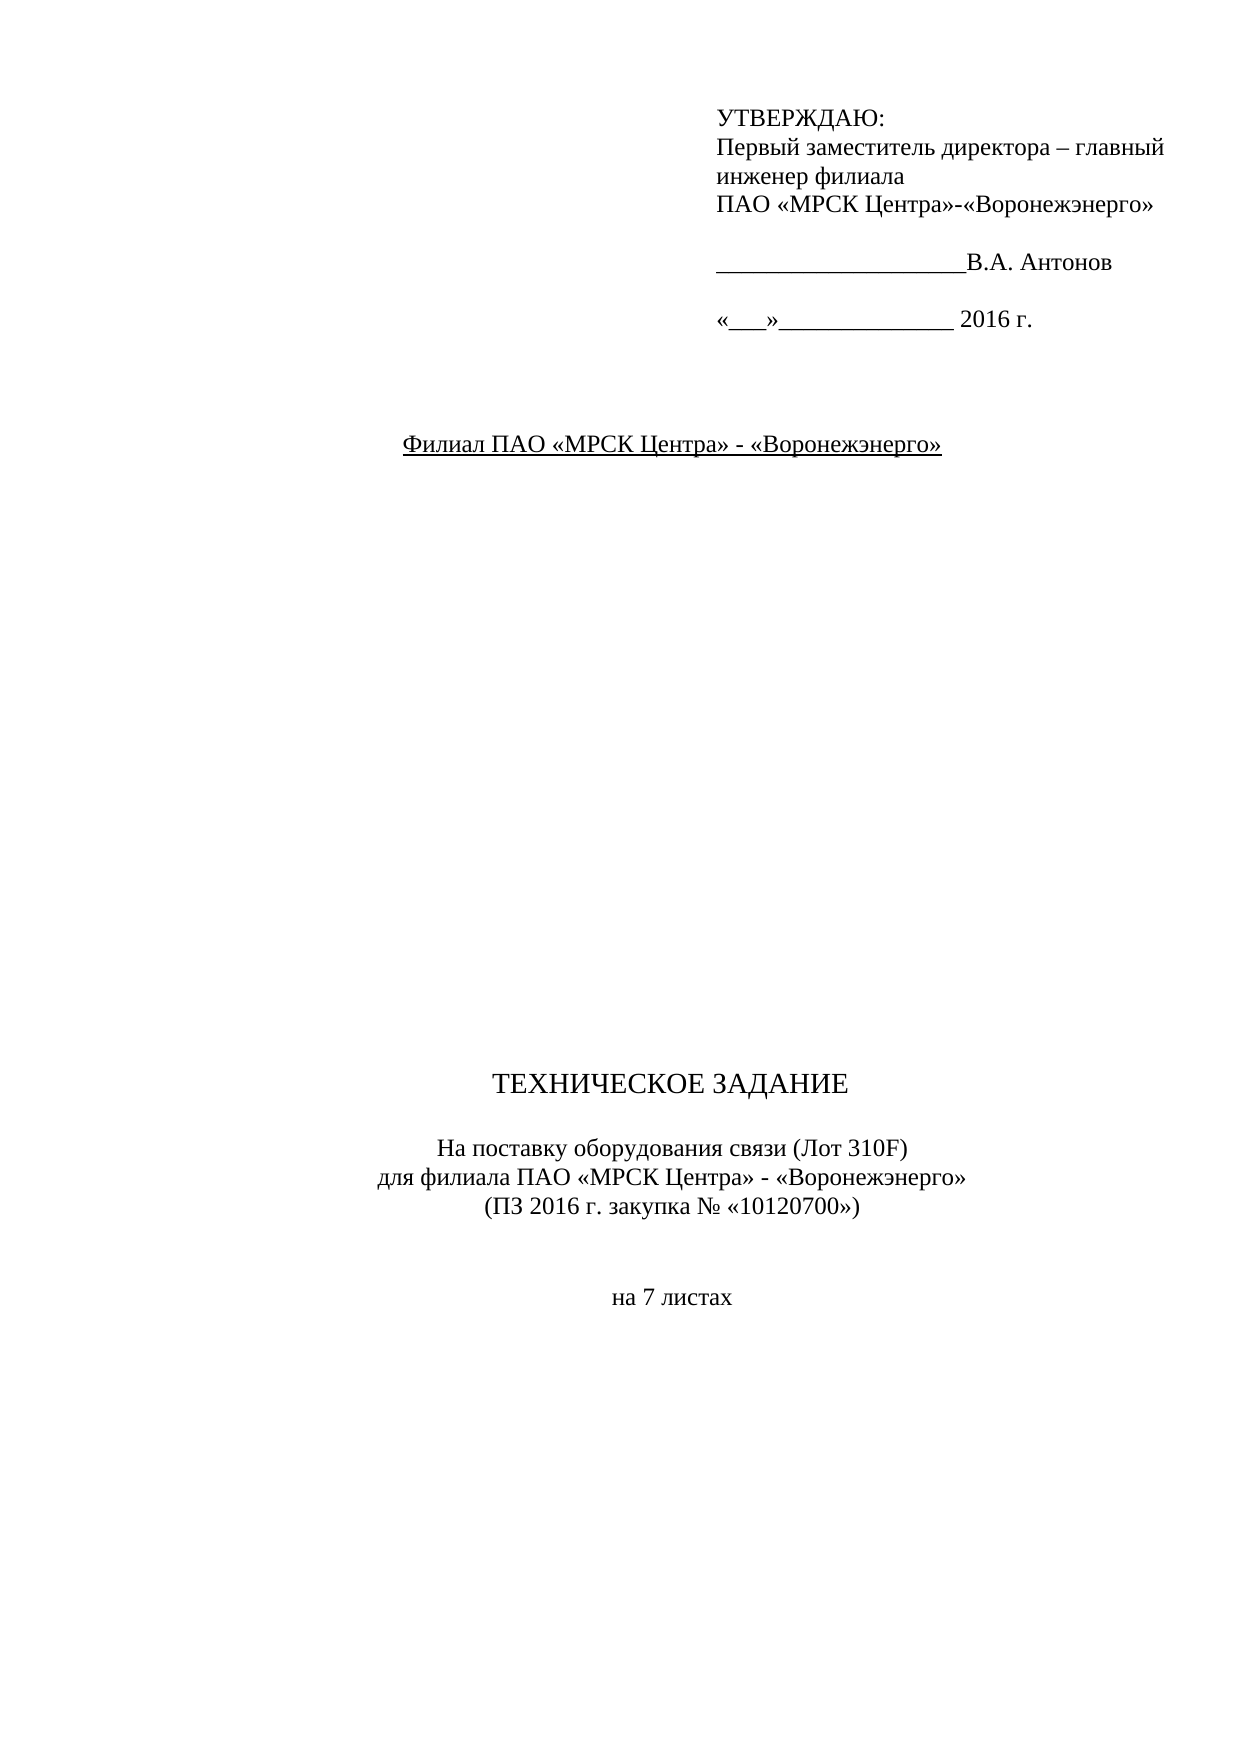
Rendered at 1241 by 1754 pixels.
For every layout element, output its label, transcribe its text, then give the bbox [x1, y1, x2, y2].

text (ПЗ 2016 г. закупка № «10120700») [163, 1191, 1181, 1220]
text для филиала ПАО «МРСК Центра» - «Воронежэнерго» [163, 1162, 1181, 1191]
table_header УТВЕРЖДАЮ: Первый заместитель директора – главный инженер филиала ПАО «МРСК Центра»-«Воронежэнерго» ____________________В.А. Антонов «___»______________ 2016 г. [701, 103, 1181, 429]
text Филиал ПАО «МРСК Центра» - «Воронежэнерго» [163, 429, 1181, 458]
text на 7 листах [163, 1282, 1181, 1311]
text ТЕХНИЧЕСКОЕ ЗАДАНИЕ [159, 1066, 1181, 1100]
text На поставку оборудования связи (Лот 310F) [163, 1133, 1181, 1162]
